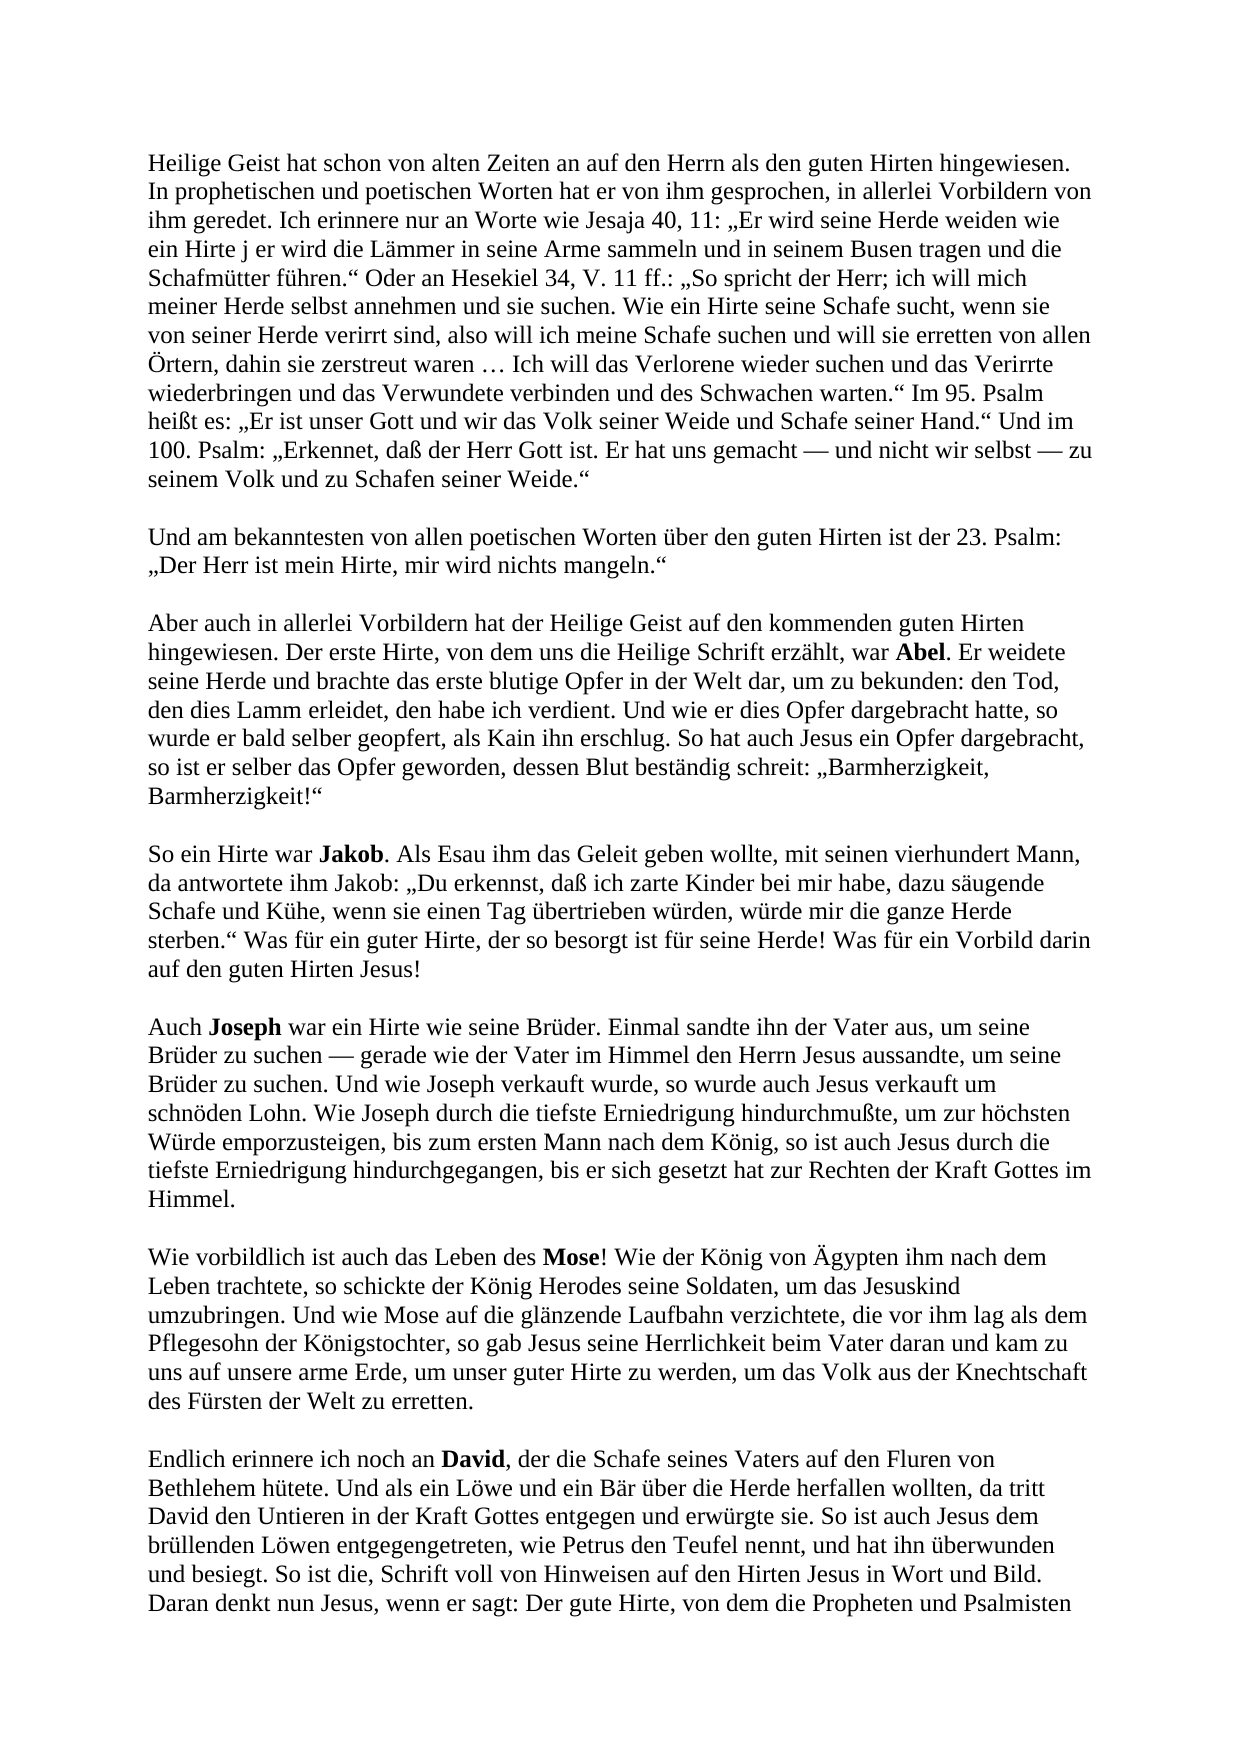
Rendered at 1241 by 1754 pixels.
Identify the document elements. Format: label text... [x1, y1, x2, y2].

text So ein Hirte war Jakob. Als Esau ihm das Geleit geben wollte, mit seinen vierhundert Mann, da antwortete ihm Jakob: „Du erkennst, daß ich zarte Kinder bei mir habe, dazu säugende Schafe und Kühe, wenn sie einen Tag übertrieben würden, würde mir die ganze Herde sterben.“ Was für ein guter Hirte, der so besorgt ist für seine Herde! Was für ein Vorbild darin auf den guten Hirten Jesus! [148, 839, 1093, 983]
text Wie vorbildlich ist auch das Leben des Mose! Wie der König von Ägypten ihm nach dem Leben trachtete, so schickte der König Herodes seine Soldaten, um das Jesuskind umzubringen. Und wie Mose auf die glänzende Laufbahn verzichtete, die vor ihm lag als dem Pflegesohn der Königstochter, so gab Jesus seine Herrlichkeit beim Vater daran und kam zu uns auf unsere arme Erde, um unser guter Hirte zu werden, um das Volk aus der Knechtschaft des Fürsten der Welt zu erretten. [148, 1242, 1093, 1415]
text Auch Joseph war ein Hirte wie seine Brüder. Einmal sandte ihn der Vater aus, um seine Brüder zu suchen — gerade wie der Vater im Himmel den Herrn Jesus aussandte, um seine Brüder zu suchen. Und wie Joseph verkauft wurde, so wurde auch Jesus verkauft um schnöden Lohn. Wie Joseph durch die tiefste Erniedrigung hindurchmußte, um zur höchsten Würde emporzusteigen, bis zum ersten Mann nach dem König, so ist auch Jesus durch die tiefste Erniedrigung hindurchgegangen, bis er sich gesetzt hat zur Rechten der Kraft Gottes im Himmel. [148, 1012, 1093, 1213]
text Und am bekanntesten von allen poetischen Worten über den guten Hirten ist der 23. Psalm: „Der Herr ist mein Hirte, mir wird nichts mangeln.“ [148, 522, 1093, 579]
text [148, 1444, 1093, 1616]
text Aber auch in allerlei Vorbildern hat der Heilige Geist auf den kommenden guten Hirten hingewiesen. Der erste Hirte, von dem uns die Heilige Schrift erzählt, war Abel. Er weidete seine Herde und brachte das erste blutige Opfer in der Welt dar, um zu bekunden: den Tod, den dies Lamm erleidet, den habe ich verdient. Und wie er dies Opfer dargebracht hatte, so wurde er bald selber geopfert, als Kain ihn erschlug. So hat auch Jesus ein Opfer dargebracht, so ist er selber das Opfer geworden, dessen Blut beständig schreit: „Barmherzigkeit, Barmherzigkeit!“ [148, 608, 1093, 810]
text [148, 148, 1093, 493]
